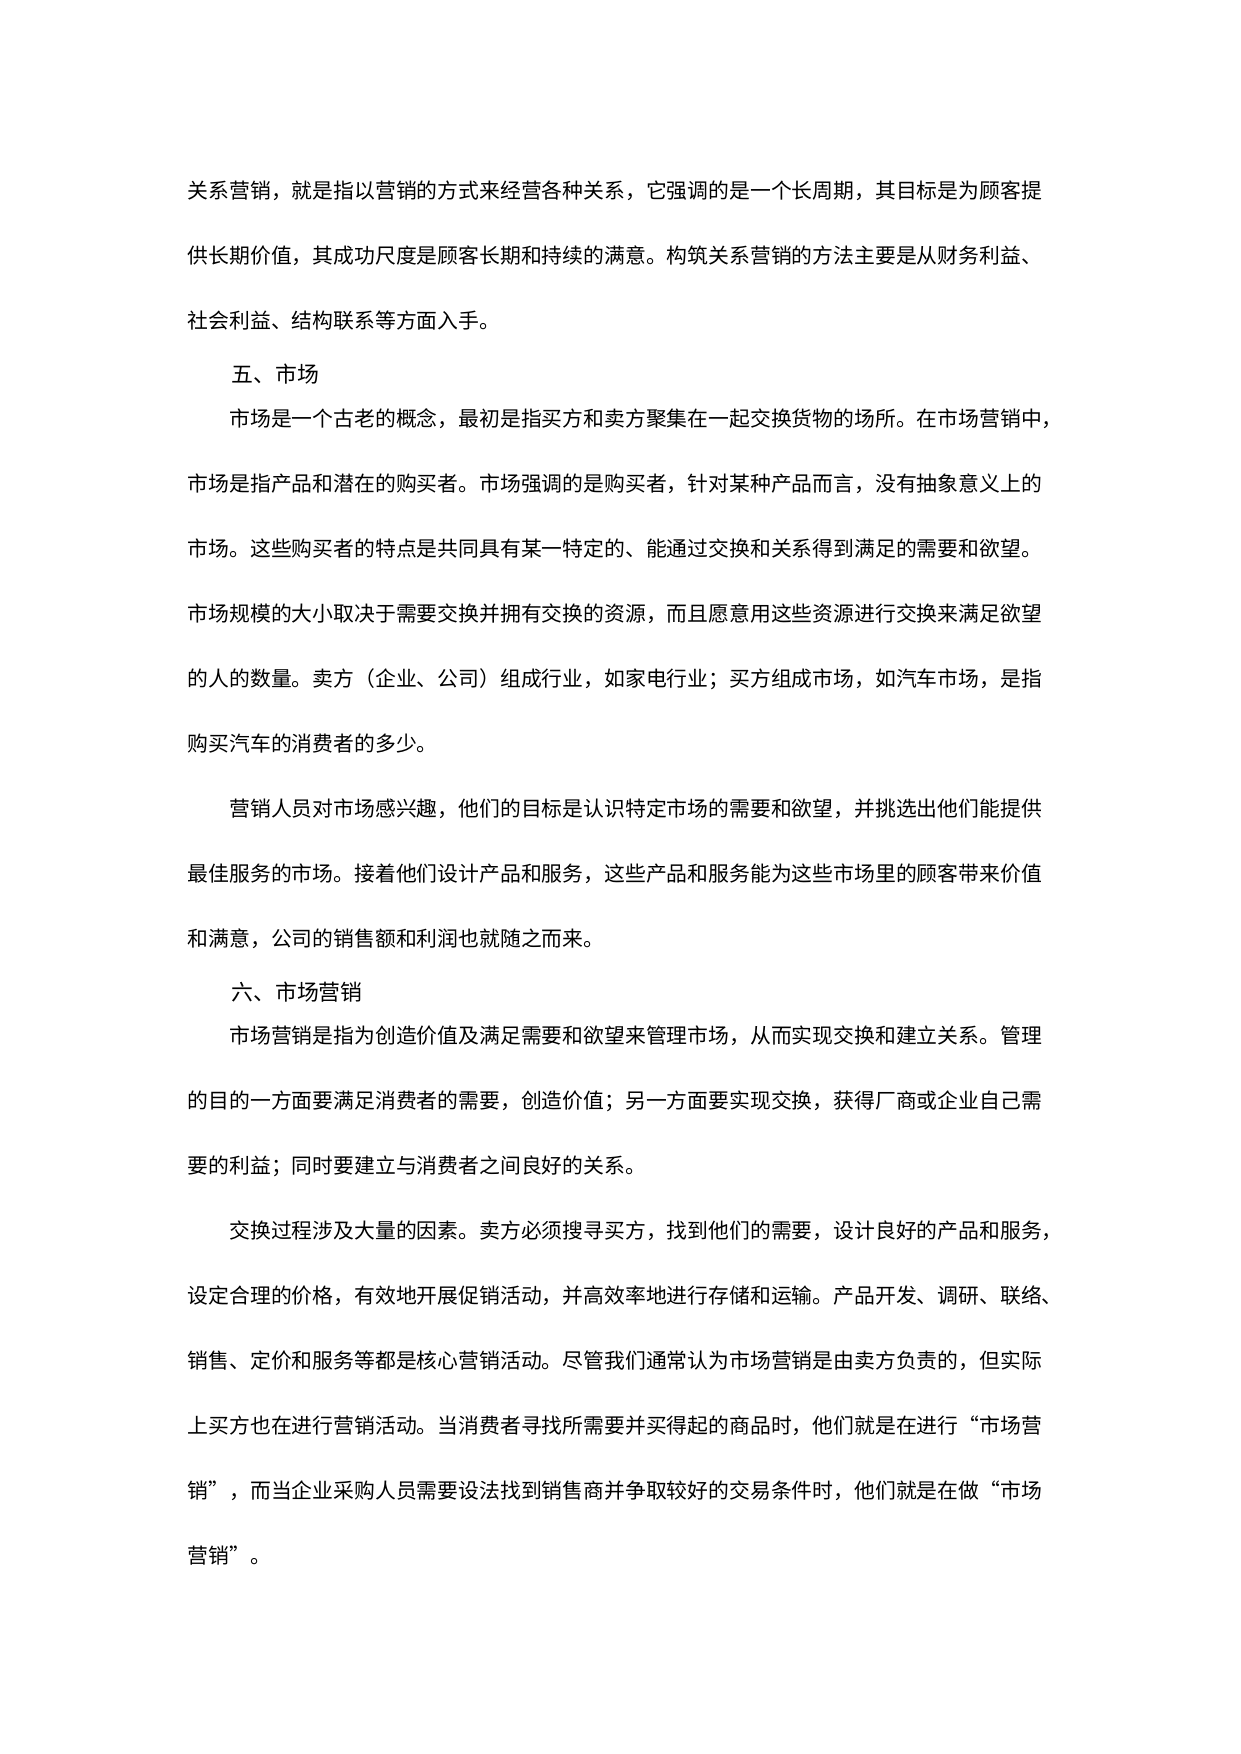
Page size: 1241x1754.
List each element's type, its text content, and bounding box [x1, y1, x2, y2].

text 营销人员对市场感兴趣，他们的目标是认识特定市场的需要和欲望，并挑选出他们能提供最佳服务的市场。接着他们设计产品和服务，这些产品和服务能为这些市场里的顾客带来价值和满意，公司的销售额和利润也就随之而来。 [187, 779, 1053, 974]
text 五、市场 [187, 357, 1053, 389]
text 交换过程涉及大量的因素。卖方必须搜寻买方，找到他们的需要，设计良好的产品和服务，设定合理的价格，有效地开展促销活动，并高效率地进行存储和运输。产品开发、调研、联络、销售、定价和服务等都是核心营销活动。尽管我们通常认为市场营销是由卖方负责的，但实际上买方也在进行营销活动。当消费者寻找所需要并买得起的商品时，他们就是在进行“市场营销”，而当企业采购人员需要设法找到销售商并争取较好的交易条件时，他们就是在做“市场营销”。 [187, 1202, 1053, 1592]
text 市场营销是指为创造价值及满足需要和欲望来管理市场，从而实现交换和建立关系。管理的目的一方面要满足消费者的需要，创造价值；另一方面要实现交换，获得厂商或企业自己需要的利益；同时要建立与消费者之间良好的关系。 [187, 1007, 1053, 1202]
text 市场是一个古老的概念，最初是指买方和卖方聚集在一起交换货物的场所。在市场营销中，市场是指产品和潜在的购买者。市场强调的是购买者，针对某种产品而言，没有抽象意义上的市场。这些购买者的特点是共同具有某一特定的、能通过交换和关系得到满足的需要和欲望。市场规模的大小取决于需要交换并拥有交换的资源，而且愿意用这些资源进行交换来满足欲望的人的数量。卖方（企业、公司）组成行业，如家电行业；买方组成市场，如汽车市场，是指购买汽车的消费者的多少。 [187, 389, 1053, 779]
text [187, 162, 1053, 357]
text 六、市场营销 [187, 974, 1053, 1007]
